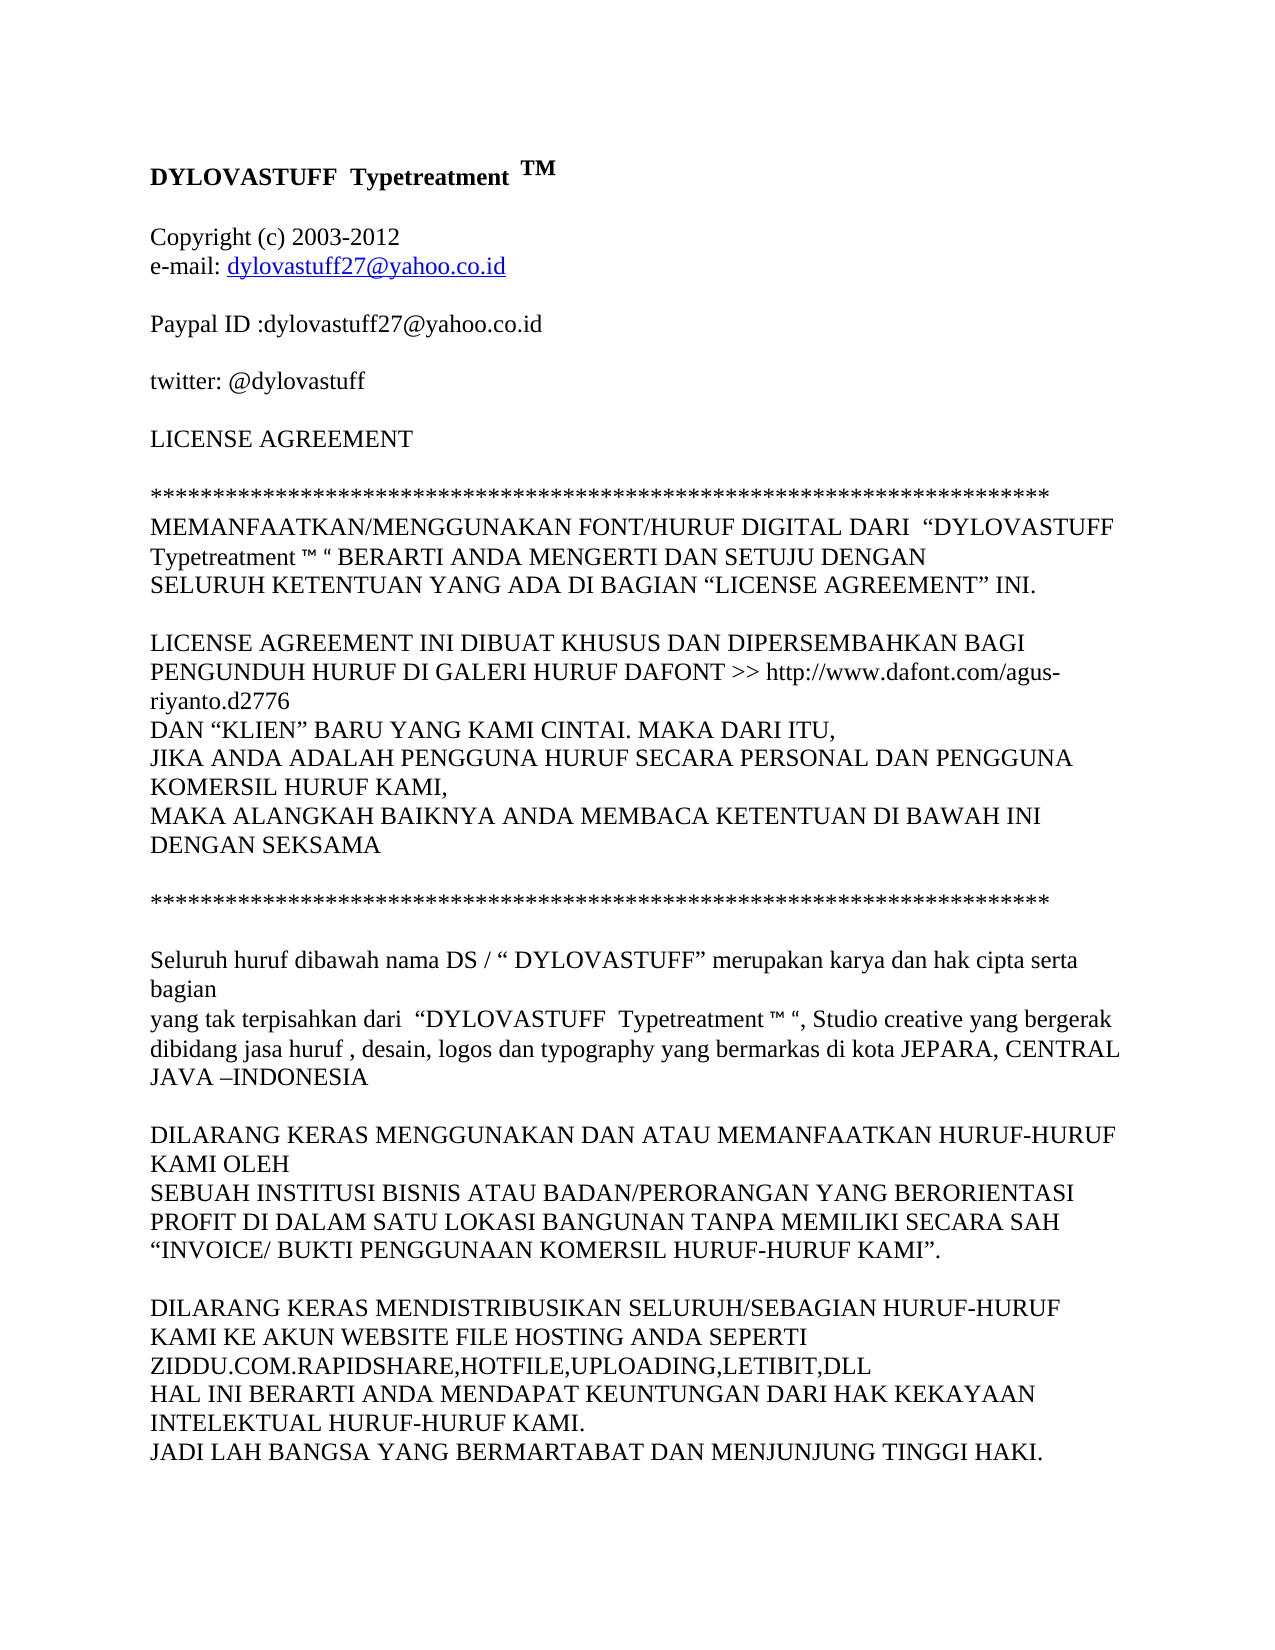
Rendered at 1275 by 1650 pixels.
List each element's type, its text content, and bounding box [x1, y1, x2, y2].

subtitle DYLOVASTUFF Typetreatment ™ [150, 150, 1125, 193]
text DILARANG KERAS MENGGUNAKAN DAN ATAU MEMANFAATKAN HURUF-HURUF KAMI OLEH SEBUAH INSTITUSI BISNIS ATAU BADAN/PERORANGAN YANG BERORIENTASI PROFIT DI DALAM SATU LOKASI BANGUNAN TANPA MEMILIKI SECARA SAH “INVOICE/ BUKTI PENGGUNAAN KOMERSIL HURUF-HURUF KAMI”. [150, 1120, 1125, 1264]
text ************************************************************************ [150, 888, 1125, 916]
text Seluruh huruf dibawah nama DS / “ DYLOVASTUFF” merupakan karya dan hak cipta serta bagian yang tak terpisahkan dari “DYLOVASTUFF Typetreatment ™ “, Studio creative yang bergerak dibidang jasa huruf , desain, logos dan typography yang bermarkas di kota JEPARA, CENTRAL JAVA –INDONESIA [150, 946, 1125, 1091]
text LICENSE AGREEMENT INI DIBUAT KHUSUS DAN DIPERSEMBAHKAN BAGI PENGUNDUH HURUF DI GALERI HURUF DAFONT >> http://www.dafont.com/agus-riyanto.d2776 DAN “KLIEN” BARU YANG KAMI CINTAI. MAKA DARI ITU, JIKA ANDA ADALAH PENGGUNA HURUF SECARA PERSONAL DAN PENGGUNA KOMERSIL HURUF KAMI, MAKA ALANGKAH BAIKNYA ANDA MEMBACA KETENTUAN DI BAWAH INI DENGAN SEKSAMA [150, 628, 1125, 858]
text DILARANG KERAS MENDISTRIBUSIKAN SELURUH/SEBAGIAN HURUF-HURUF KAMI KE AKUN WEBSITE FILE HOSTING ANDA SEPERTI ZIDDU.COM.RAPIDSHARE,HOTFILE,UPLOADING,LETIBIT,DLL HAL INI BERARTI ANDA MENDAPAT KEUNTUNGAN DARI HAK KEKAYAAN INTELEKTUAL HURUF-HURUF KAMI. JADI LAH BANGSA YANG BERMARTABAT DAN MENJUNJUNG TINGGI HAKI. [150, 1293, 1125, 1466]
text Copyright (c) 2003-2012 e-mail: dylovastuff27@yahoo.co.id [150, 222, 1125, 280]
text Paypal ID :dylovastuff27@yahoo.co.id twitter: @dylovastuff [150, 309, 1125, 395]
text ************************************************************************ MEMANFAATKAN/MENGGUNAKAN FONT/HURUF DIGITAL DARI “DYLOVASTUFF Typetreatment ™ “ BERARTI ANDA MENGERTI DAN SETUJU DENGAN SELURUH KETENTUAN YANG ADA DI BAGIAN “LICENSE AGREEMENT” INI. [150, 482, 1125, 599]
text LICENSE AGREEMENT [150, 424, 1125, 453]
